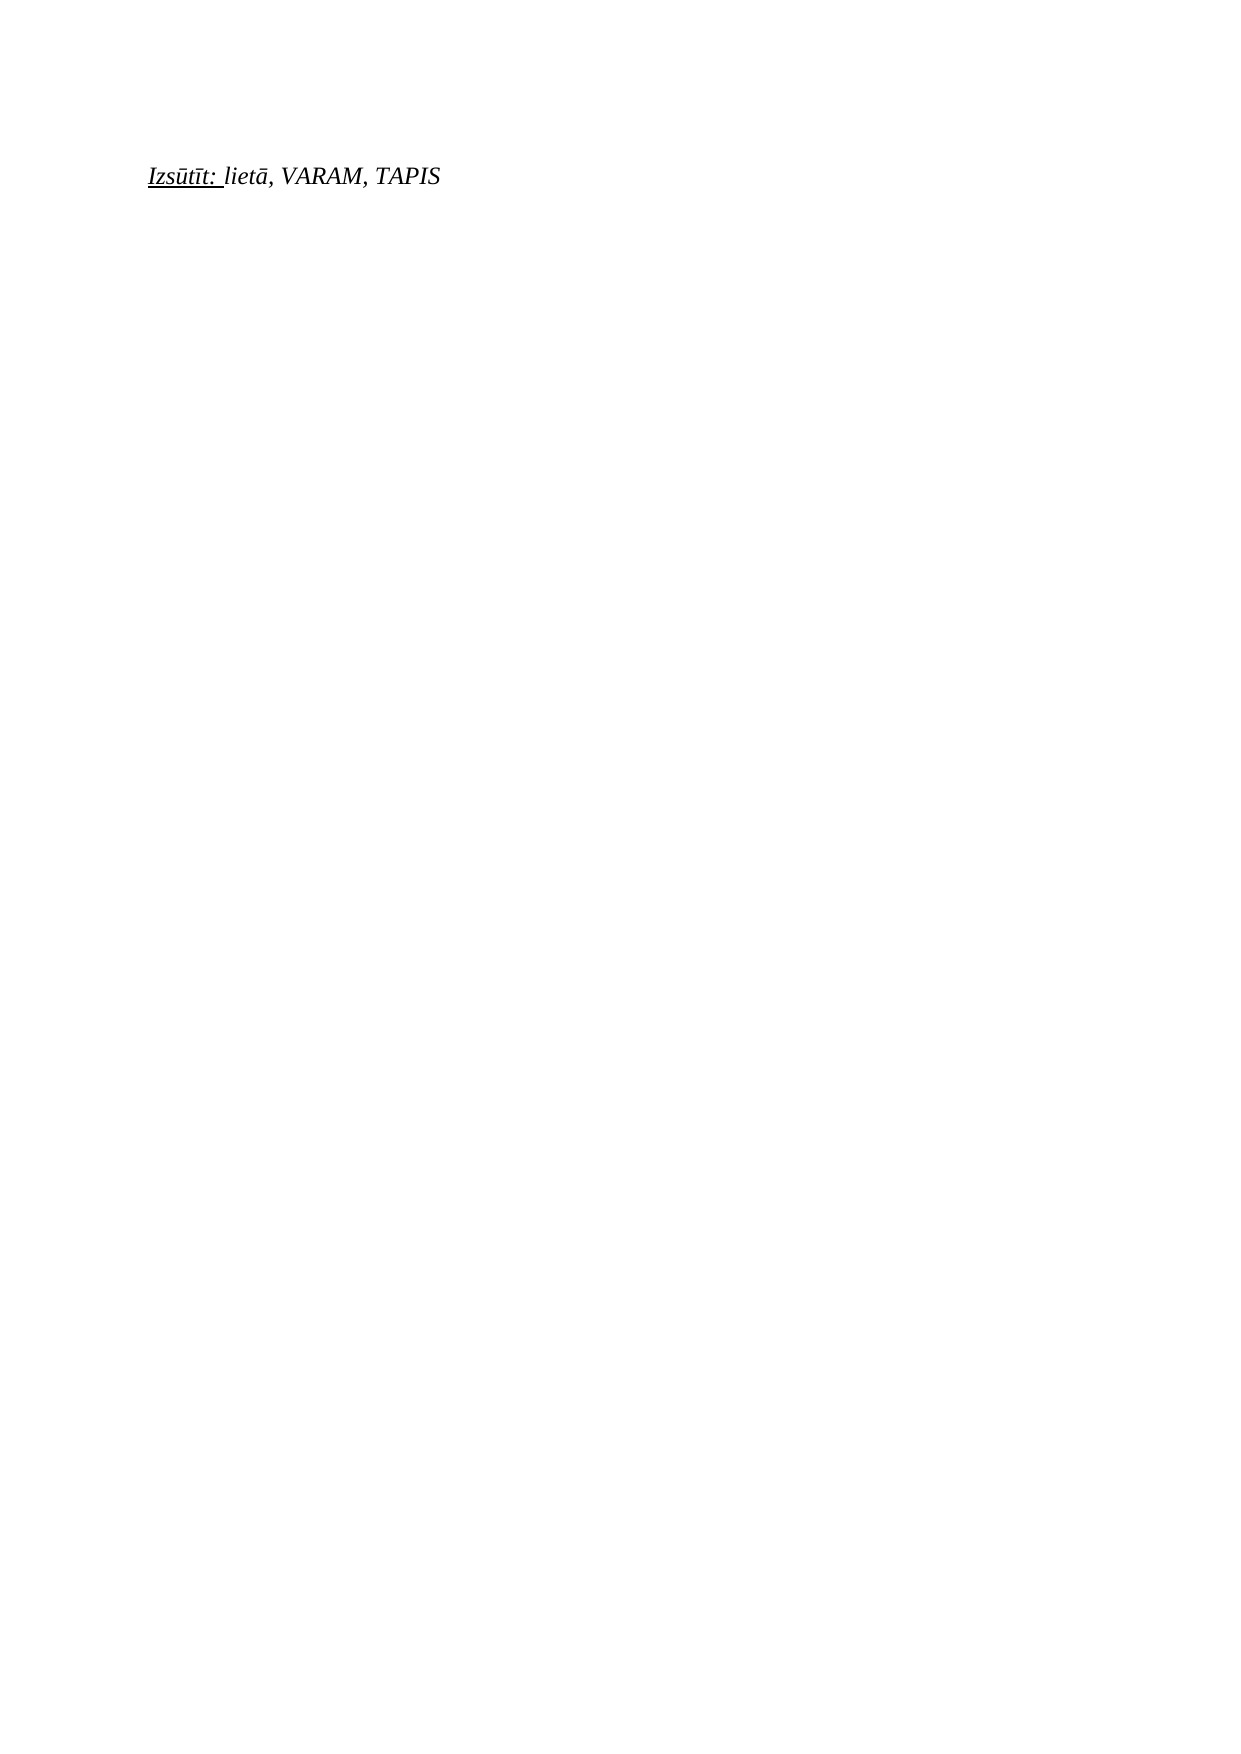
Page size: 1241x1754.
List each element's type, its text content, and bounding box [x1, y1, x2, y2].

text Izsūtīt: lietā, VARAM, TAPIS [148, 161, 1137, 190]
